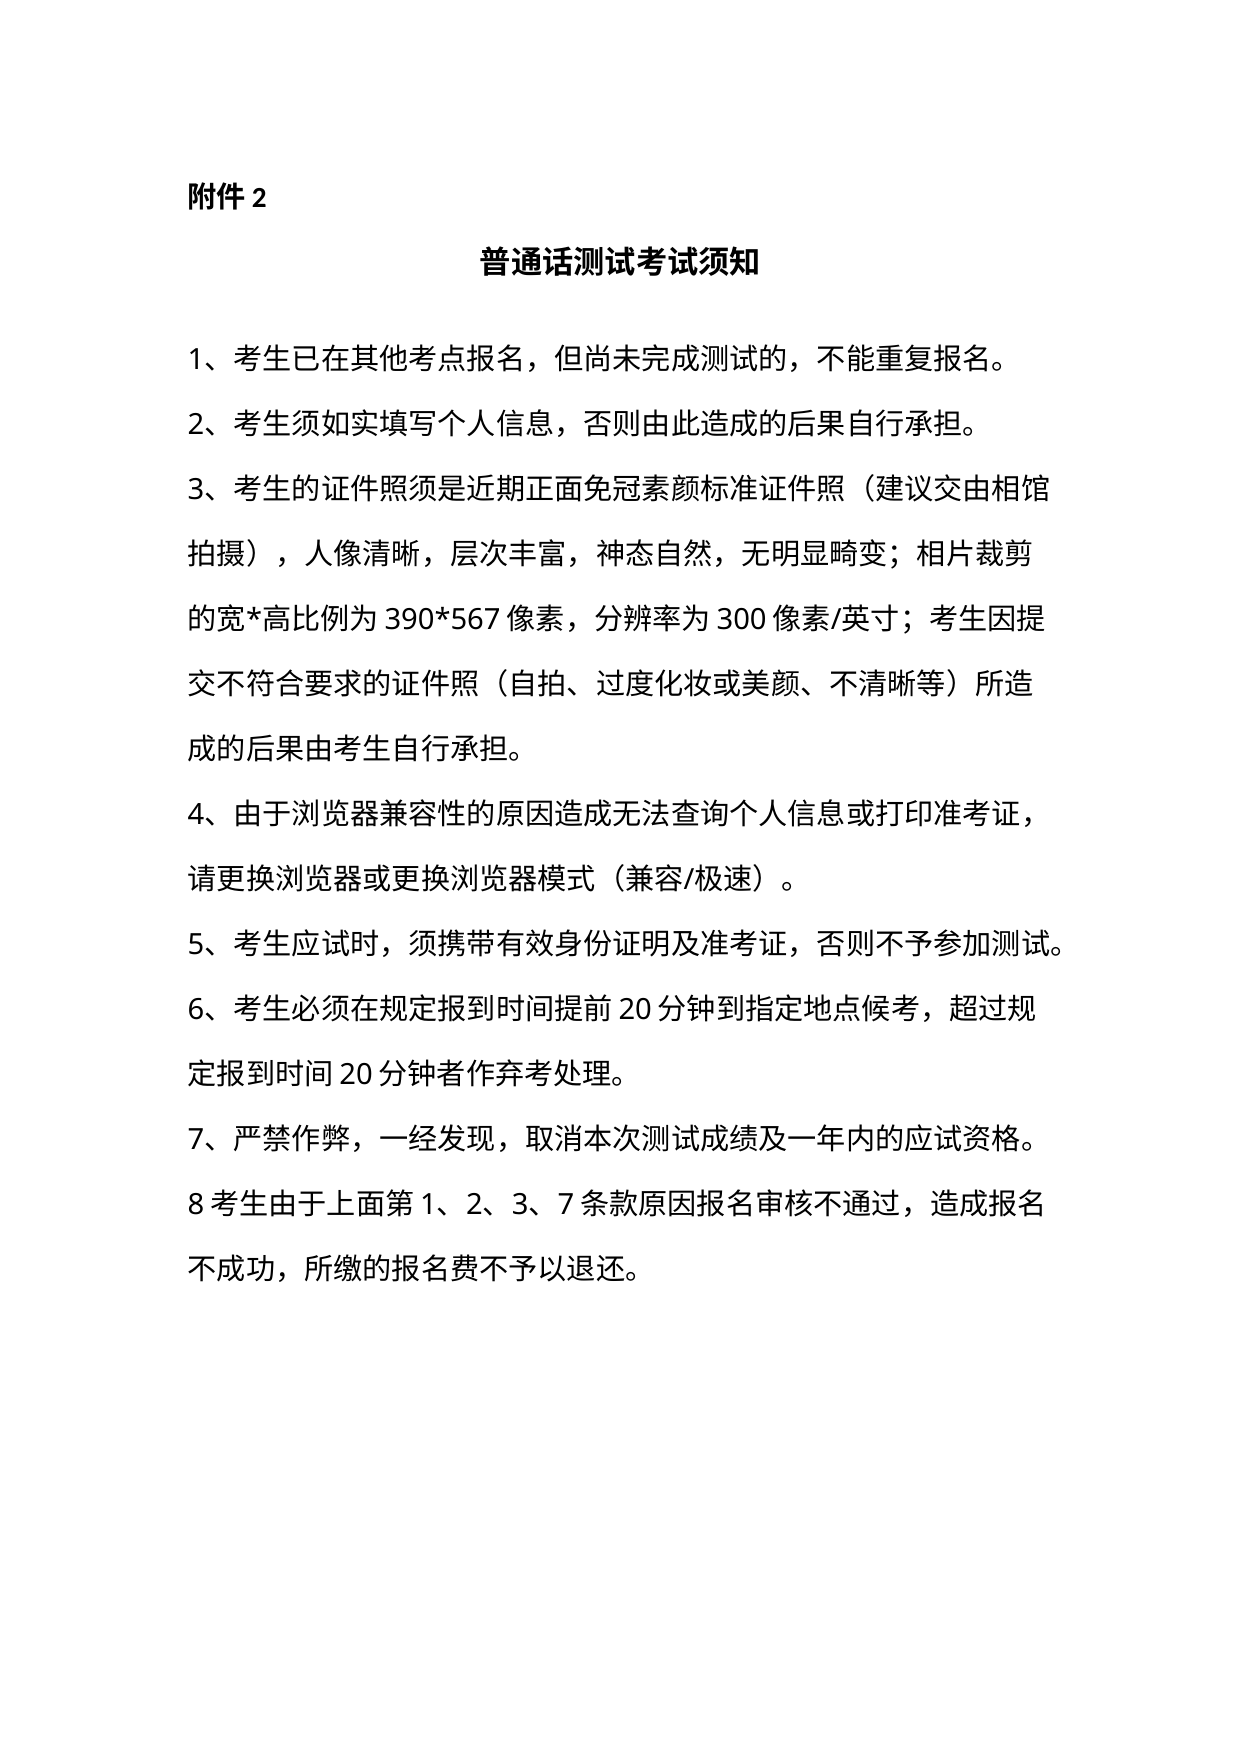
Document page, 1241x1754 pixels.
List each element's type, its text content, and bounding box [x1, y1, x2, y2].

text 4、由于浏览器兼容性的原因造成无法查询个人信息或打印准考证，请更换浏览器或更换浏览器模式（兼容/极速）。 [187, 779, 1053, 909]
text 附件2 [187, 162, 1053, 227]
text 6、考生必须在规定报到时间提前20分钟到指定地点候考，超过规定报到时间20分钟者作弃考处理。 [187, 974, 1053, 1104]
text 普通话测试考试须知 [187, 227, 1053, 292]
text 8考生由于上面第1、2、3、7条款原因报名审核不通过，造成报名不成功，所缴的报名费不予以退还。 [187, 1169, 1053, 1299]
text 5、考生应试时，须携带有效身份证明及准考证，否则不予参加测试。 [187, 909, 1053, 974]
text 2、考生须如实填写个人信息，否则由此造成的后果自行承担。 [187, 389, 1053, 454]
text 1、考生已在其他考点报名，但尚未完成测试的，不能重复报名。 [187, 324, 1053, 389]
text 3、考生的证件照须是近期正面免冠素颜标准证件照（建议交由相馆拍摄），人像清晰，层次丰富，神态自然，无明显畸变；相片裁剪的宽*高比例为390*567像素，分辨率为300像素/英寸；考生因提交不符合要求的证件照（自拍、过度化妆或美颜、不清晰等）所造成的后果由考生自行承担。 [187, 454, 1053, 779]
text 7、严禁作弊，一经发现，取消本次测试成绩及一年内的应试资格。 [187, 1104, 1053, 1169]
